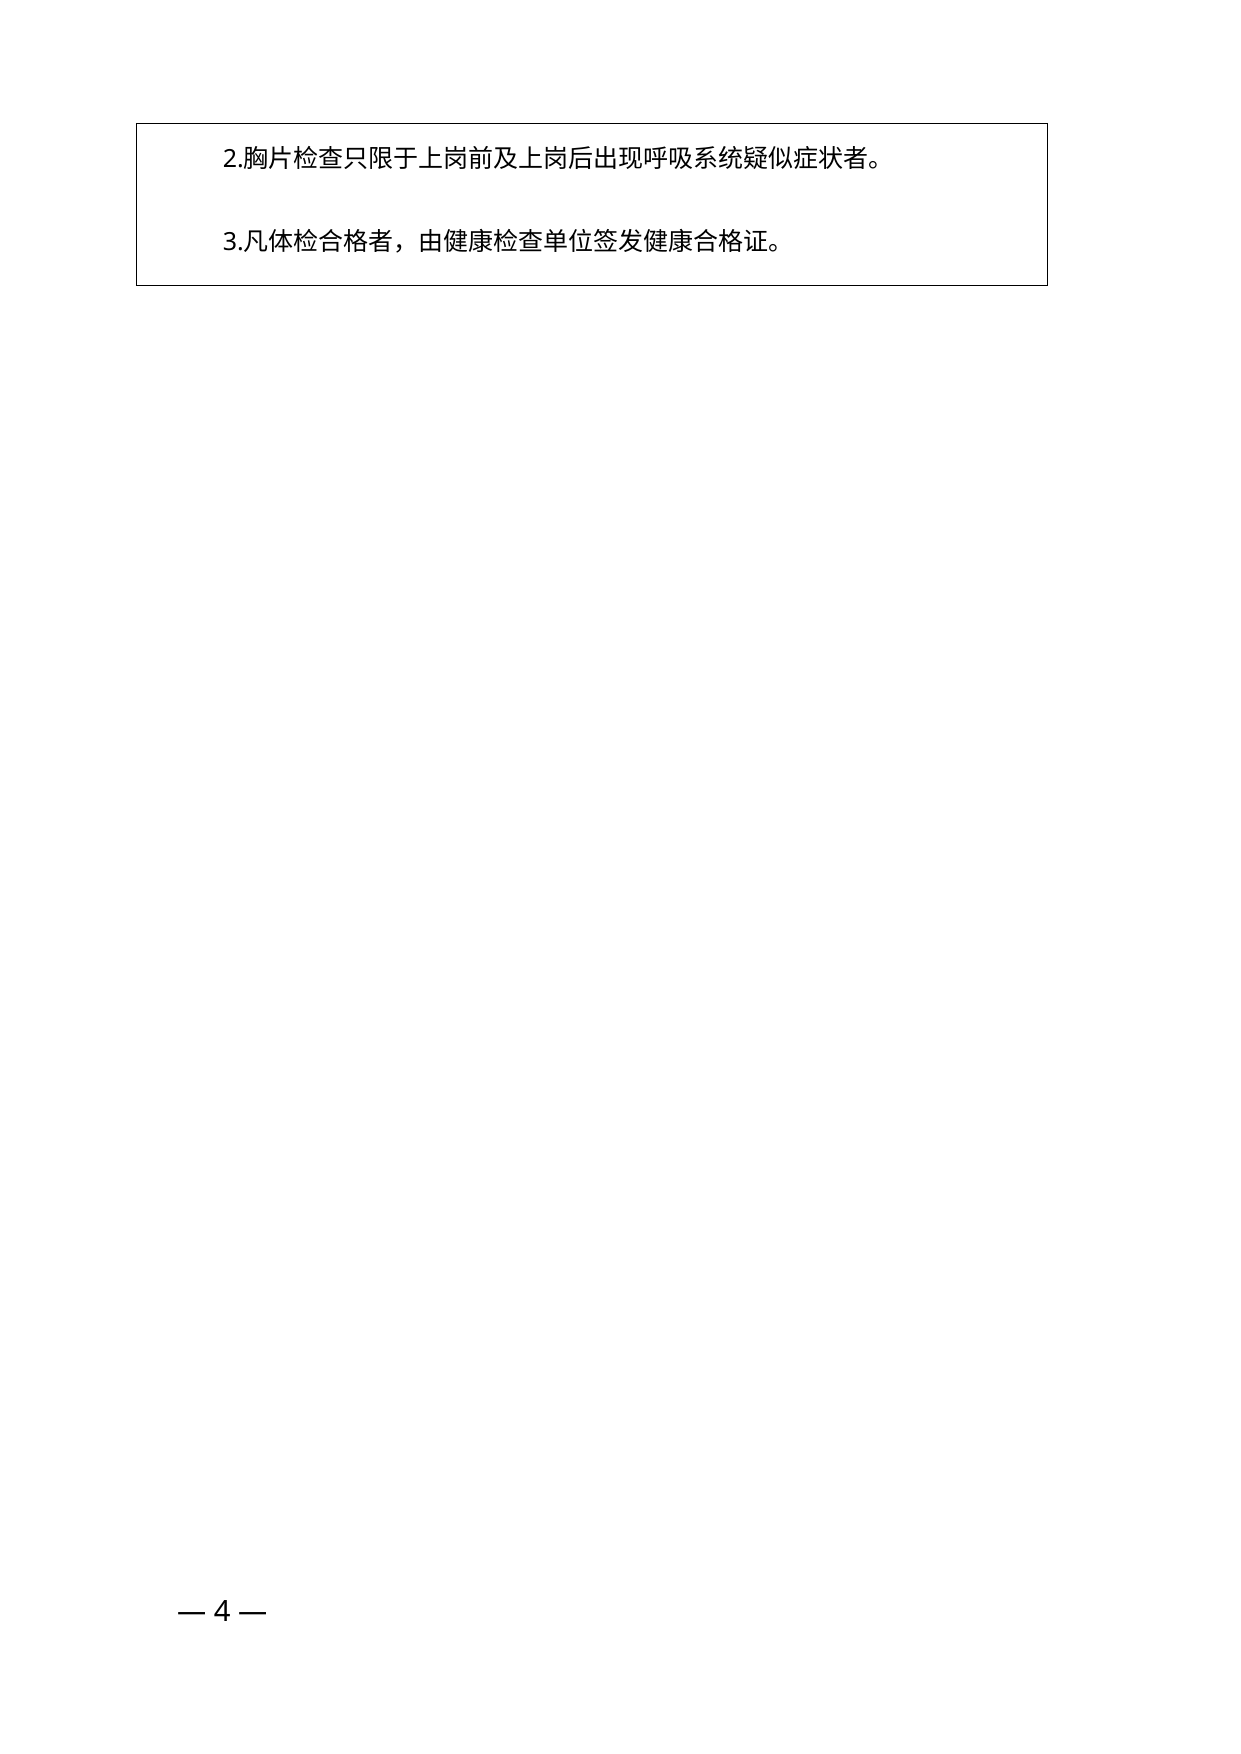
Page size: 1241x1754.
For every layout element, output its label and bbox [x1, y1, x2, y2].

table_cell [137, 124, 1047, 284]
